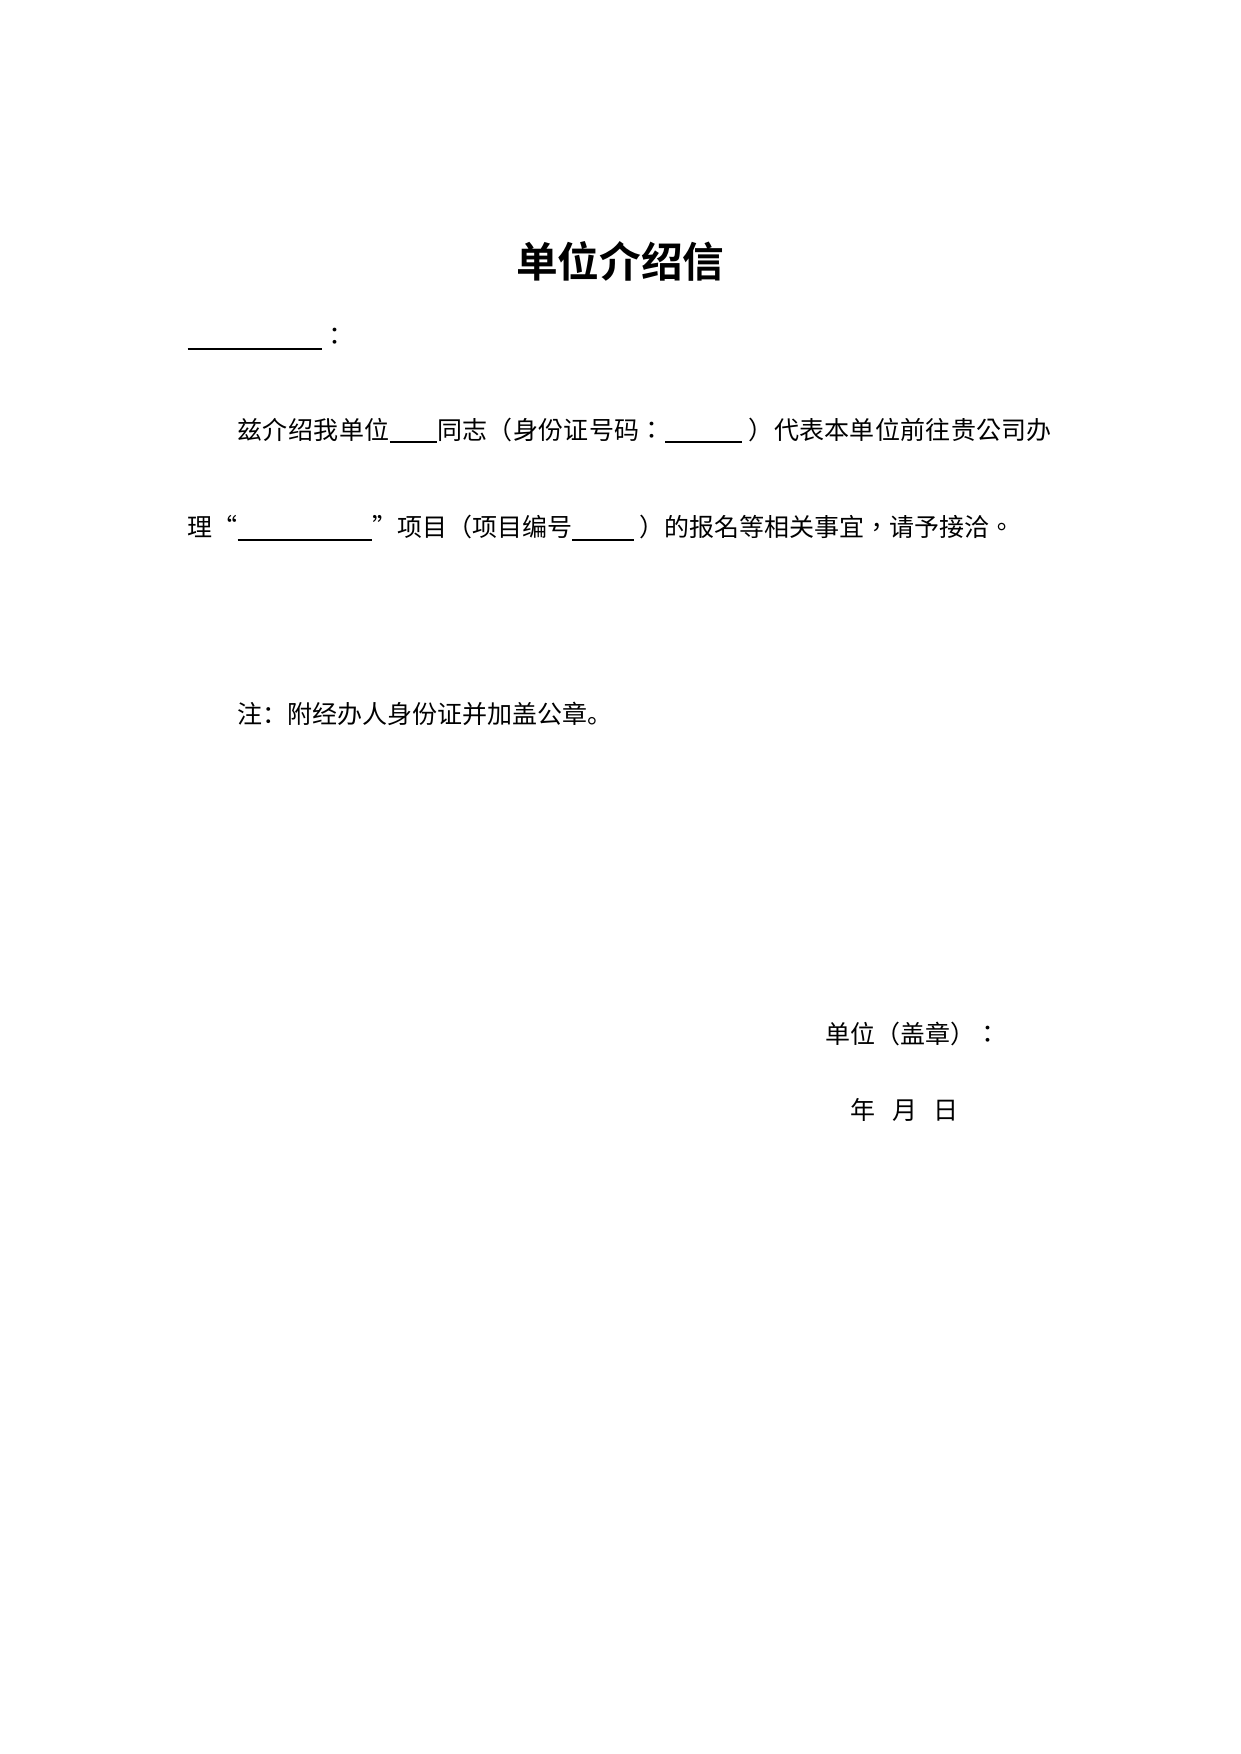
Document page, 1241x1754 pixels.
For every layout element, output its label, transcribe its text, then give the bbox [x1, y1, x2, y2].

text ： [187, 302, 1053, 367]
text 单位（盖章）： [187, 1000, 1053, 1065]
text 兹介绍我单位 同志（身份证号码： ）代表本单位前往贵公司办理“ ”项目（项目编号 ）的报名等相关事宜，请予接洽。 [187, 396, 1053, 558]
text 年 月 日 [187, 1076, 1053, 1141]
text 单位介绍信 [187, 227, 1053, 292]
text 注：附经办人身份证并加盖公章。 [187, 681, 1053, 746]
